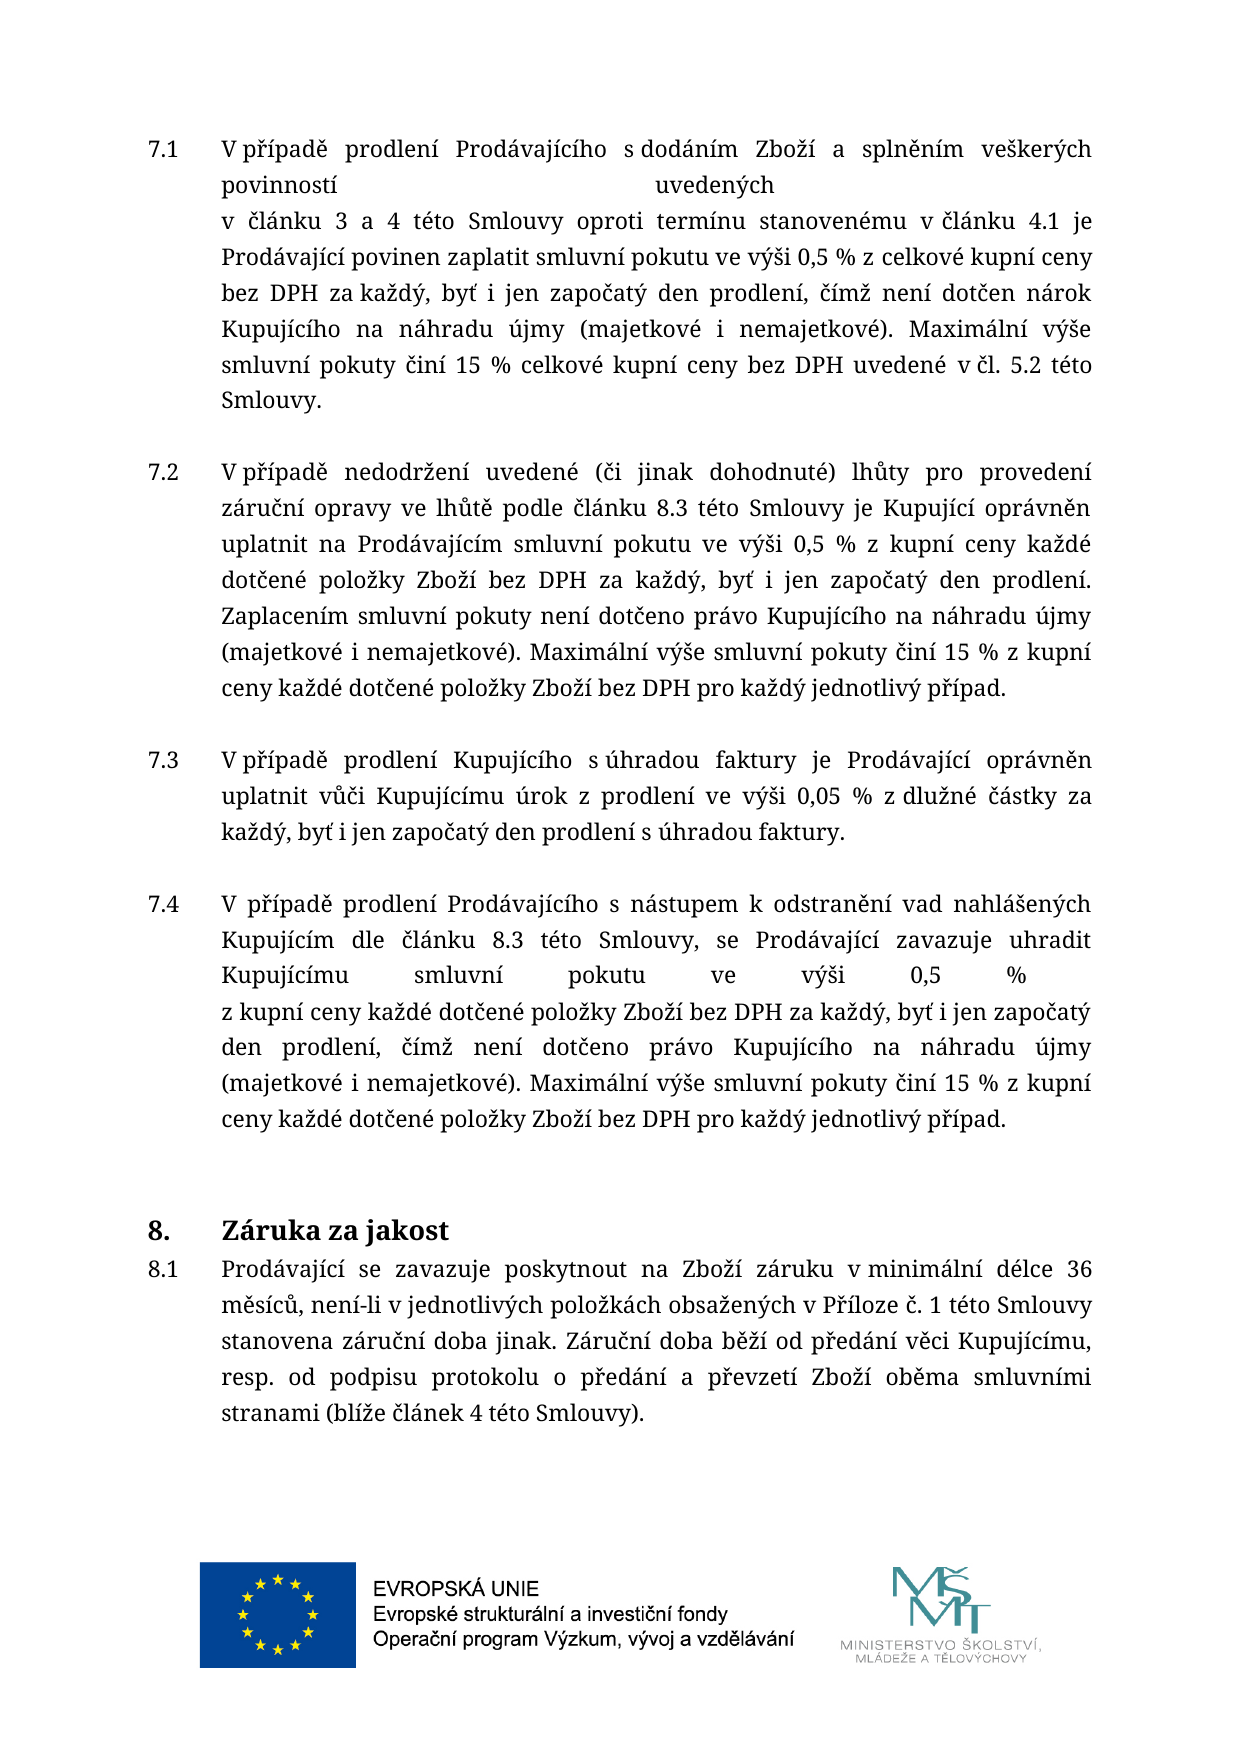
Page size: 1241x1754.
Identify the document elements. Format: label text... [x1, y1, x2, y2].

text 7.1 V případě prodlení Prodávajícího s dodáním Zboží a splněním veškerých povinností uvedených v článku 3 a 4 této Smlouvy oproti termínu stanovenému v článku 4.1 je Prodávající povinen zaplatit smluvní pokutu ve výši 0,5 % z celkové kupní ceny bez DPH za každý, byť i jen započatý den prodlení, čímž není dotčen nárok Kupujícího na náhradu újmy (majetkové i nemajetkové). Maximální výše smluvní pokuty činí 15 % celkové kupní ceny bez DPH uvedené v čl. 5.2 této Smlouvy. [148, 133, 1093, 416]
text 7.4 V případě prodlení Prodávajícího s nástupem k odstranění vad nahlášených Kupujícím dle článku 8.3 této Smlouvy, se Prodávající zavazuje uhradit Kupujícímu smluvní pokutu ve výši 0,5 % z kupní ceny každé dotčené položky Zboží bez DPH za každý, byť i jen započatý den prodlení, čímž není dotčeno právo Kupujícího na náhradu újmy (majetkové i nemajetkové). Maximální výše smluvní pokuty činí 15 % z kupní ceny každé dotčené položky Zboží bez DPH pro každý jednotlivý případ. [148, 888, 1093, 1134]
text 8.1 Prodávající se zavazuje poskytnout na Zboží záruku v minimální délce 36 měsíců, není-li v jednotlivých položkách obsažených v Příloze č. 1 této Smlouvy stanovena záruční doba jinak. Záruční doba běží od předání věci Kupujícímu, resp. od podpisu protokolu o předání a převzetí Zboží oběma smluvními stranami (blíže článek 4 této Smlouvy). [148, 1253, 1093, 1428]
picture [147, 1509, 1093, 1720]
text 7.3 V případě prodlení Kupujícího s úhradou faktury je Prodávající oprávněn uplatnit vůči Kupujícímu úrok z prodlení ve výši 0,05 % z dlužné částky za každý, byť i jen započatý den prodlení s úhradou faktury. [148, 744, 1093, 847]
text 8. Záruka za jakost [148, 1211, 1093, 1248]
text 7.2 V případě nedodržení uvedené (či jinak dohodnuté) lhůty pro provedení záruční opravy ve lhůtě podle článku 8.3 této Smlouvy je Kupující oprávněn uplatnit na Prodávajícím smluvní pokutu ve výši 0,5 % z kupní ceny každé dotčené položky Zboží bez DPH za každý, byť i jen započatý den prodlení. Zaplacením smluvní pokuty není dotčeno právo Kupujícího na náhradu újmy (majetkové i nemajetkové). Maximální výše smluvní pokuty činí 15 % z kupní ceny každé dotčené položky Zboží bez DPH pro každý jednotlivý případ. [148, 456, 1093, 703]
